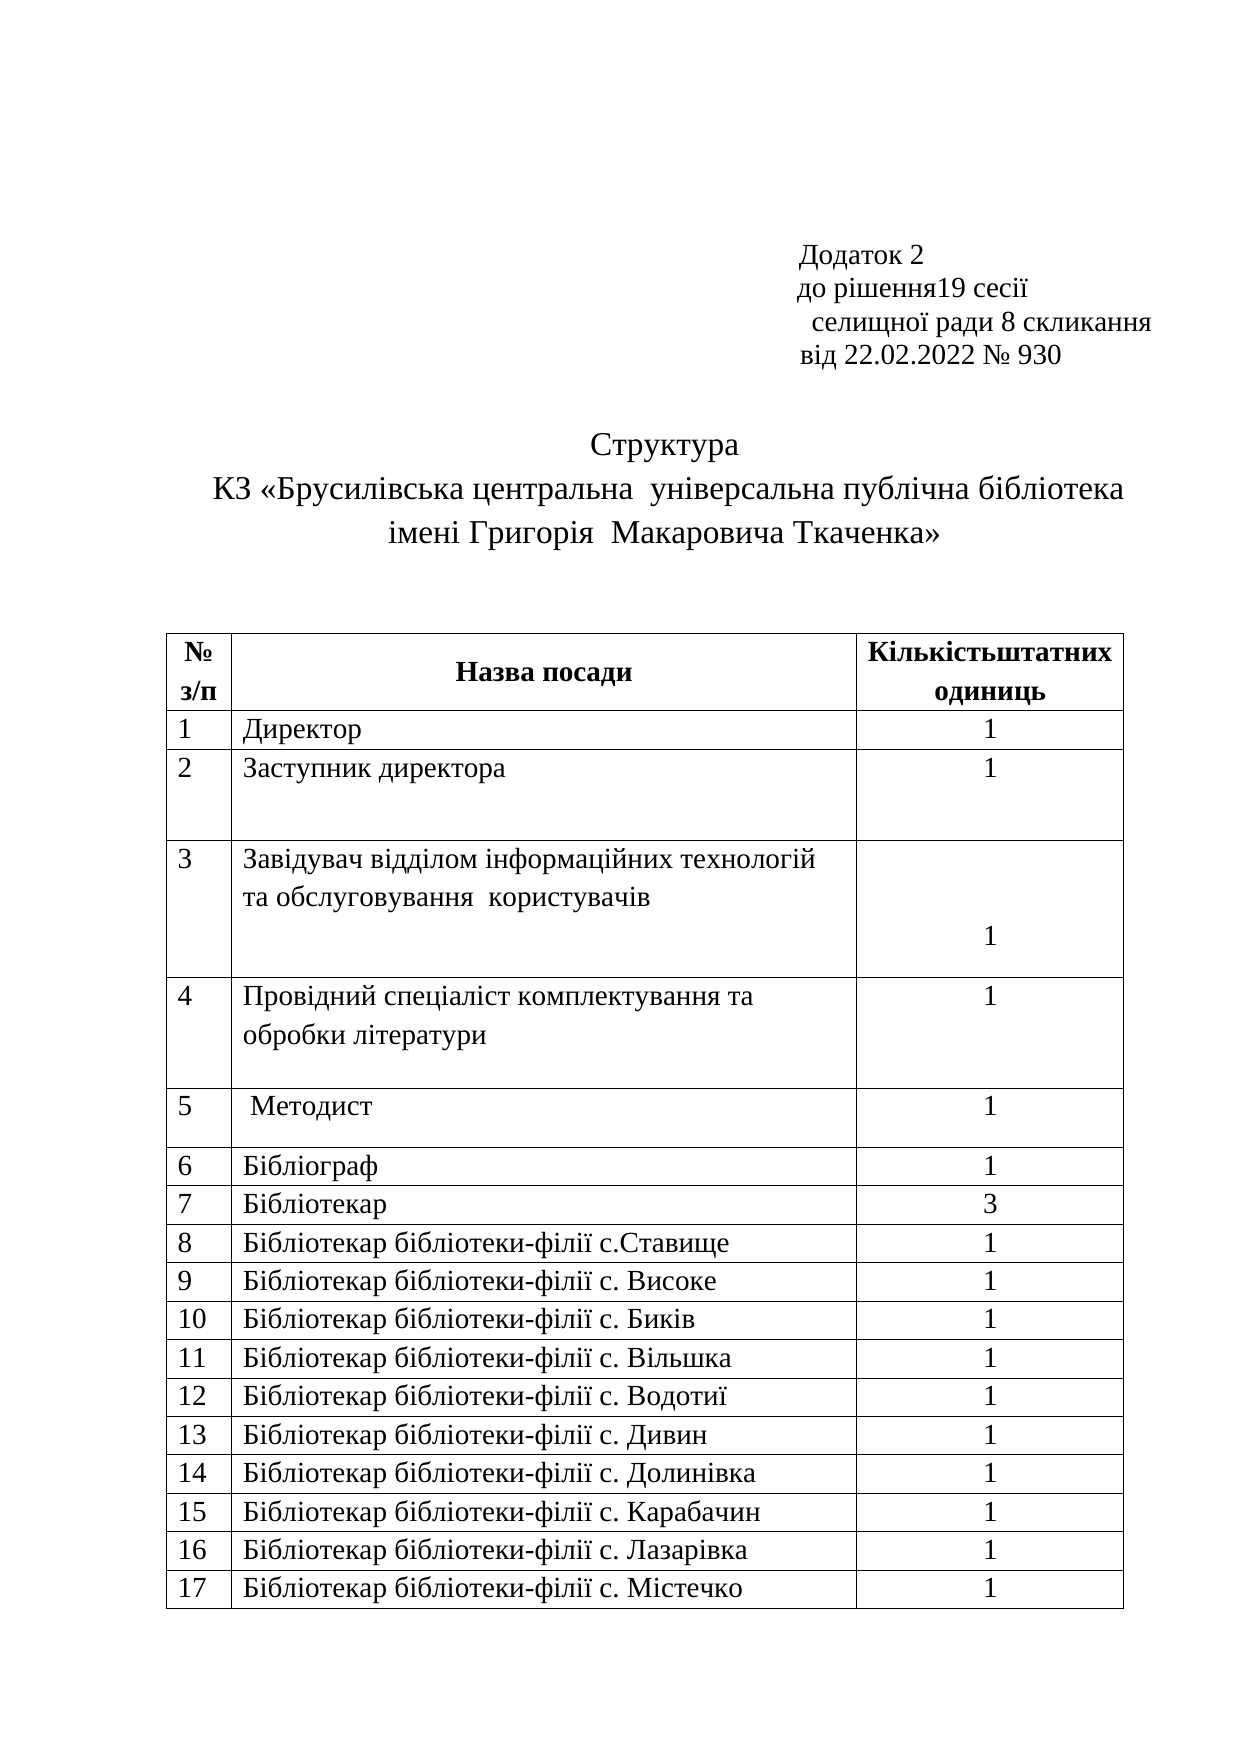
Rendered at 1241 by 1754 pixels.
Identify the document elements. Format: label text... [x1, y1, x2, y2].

table_cell 1 [857, 711, 1123, 749]
text Додаток 2 [177, 237, 1152, 270]
table_cell 1 [857, 1263, 1123, 1301]
table_cell 1 [857, 1089, 1123, 1147]
table_cell Завідувач відділом інформаційних технологій та обслуговування користувачів [232, 841, 856, 977]
table_header Назва посади [232, 634, 856, 710]
text селищної ради 8 скликання [177, 304, 1152, 337]
table_cell 1 [857, 978, 1123, 1087]
table_cell 14 [167, 1455, 231, 1493]
table_cell Бібліотекар бібліотеки-філії с. Долинівка [232, 1455, 856, 1493]
table_cell 13 [167, 1417, 231, 1454]
table_cell 1 [857, 1532, 1123, 1569]
table_cell Методист [232, 1089, 856, 1147]
table_header Кількістьштатних одиниць [857, 634, 1123, 710]
table_cell Провідний спеціаліст комплектування та обробки літератури [232, 978, 856, 1087]
text від 22.02.2022 № 930 [177, 337, 1152, 371]
table_cell 1 [857, 1225, 1123, 1262]
table_cell 2 [167, 750, 231, 840]
table_cell 1 [857, 1571, 1123, 1608]
text Структура [177, 424, 1152, 462]
table_cell Бібліотекар бібліотеки-філії с. Лазарівка [232, 1532, 856, 1569]
table_cell 15 [167, 1494, 231, 1531]
table_cell 1 [857, 750, 1123, 840]
table_cell 12 [167, 1379, 231, 1416]
table_cell 10 [167, 1302, 231, 1339]
text КЗ «Брусилівська центральна універсальна публічна бібліотека імені Григорія Макаровича Ткаченка» [177, 468, 1152, 551]
table_cell 1 [857, 1455, 1123, 1493]
table_cell Директор [232, 711, 856, 749]
table_cell Бібліотекар бібліотеки-філії с. Вільшка [232, 1340, 856, 1377]
table_cell Заступник директора [232, 750, 856, 840]
table_cell 17 [167, 1571, 231, 1608]
table_cell Бібліотекар бібліотеки-філії с. Карабачин [232, 1494, 856, 1531]
table_cell 3 [857, 1186, 1123, 1224]
table_cell 4 [167, 978, 231, 1087]
table_cell 6 [167, 1148, 231, 1185]
table_cell Бібліотекар [232, 1186, 856, 1224]
table_cell 1 [857, 1379, 1123, 1416]
table_cell 11 [167, 1340, 231, 1377]
table_cell 1 [857, 1494, 1123, 1531]
table_cell 1 [857, 1148, 1123, 1185]
table_cell Бібліотекар бібліотеки-філії с.Ставище [232, 1225, 856, 1262]
table_cell 1 [857, 1417, 1123, 1454]
table_cell Бібліотекар бібліотеки-філії с. Містечко [232, 1571, 856, 1608]
text до рішення19 сесії [177, 270, 1152, 304]
table_cell 1 [167, 711, 231, 749]
table_header № з/п [167, 634, 231, 710]
table_cell Бібліотекар бібліотеки-філії с. Високе [232, 1263, 856, 1301]
table_cell 1 [857, 1302, 1123, 1339]
table_cell 8 [167, 1225, 231, 1262]
table_cell Бібліограф [232, 1148, 856, 1185]
table_cell 5 [167, 1089, 231, 1147]
table_cell 1 [857, 841, 1123, 977]
table_cell Бібліотекар бібліотеки-філії с. Биків [232, 1302, 856, 1339]
table_cell 16 [167, 1532, 231, 1569]
table_cell Бібліотекар бібліотеки-філії с. Водотиї [232, 1379, 856, 1416]
table_cell 9 [167, 1263, 231, 1301]
table_cell Бібліотекар бібліотеки-філії с. Дивин [232, 1417, 856, 1454]
table_cell 3 [167, 841, 231, 977]
table_cell 1 [857, 1340, 1123, 1377]
table_cell 7 [167, 1186, 231, 1224]
